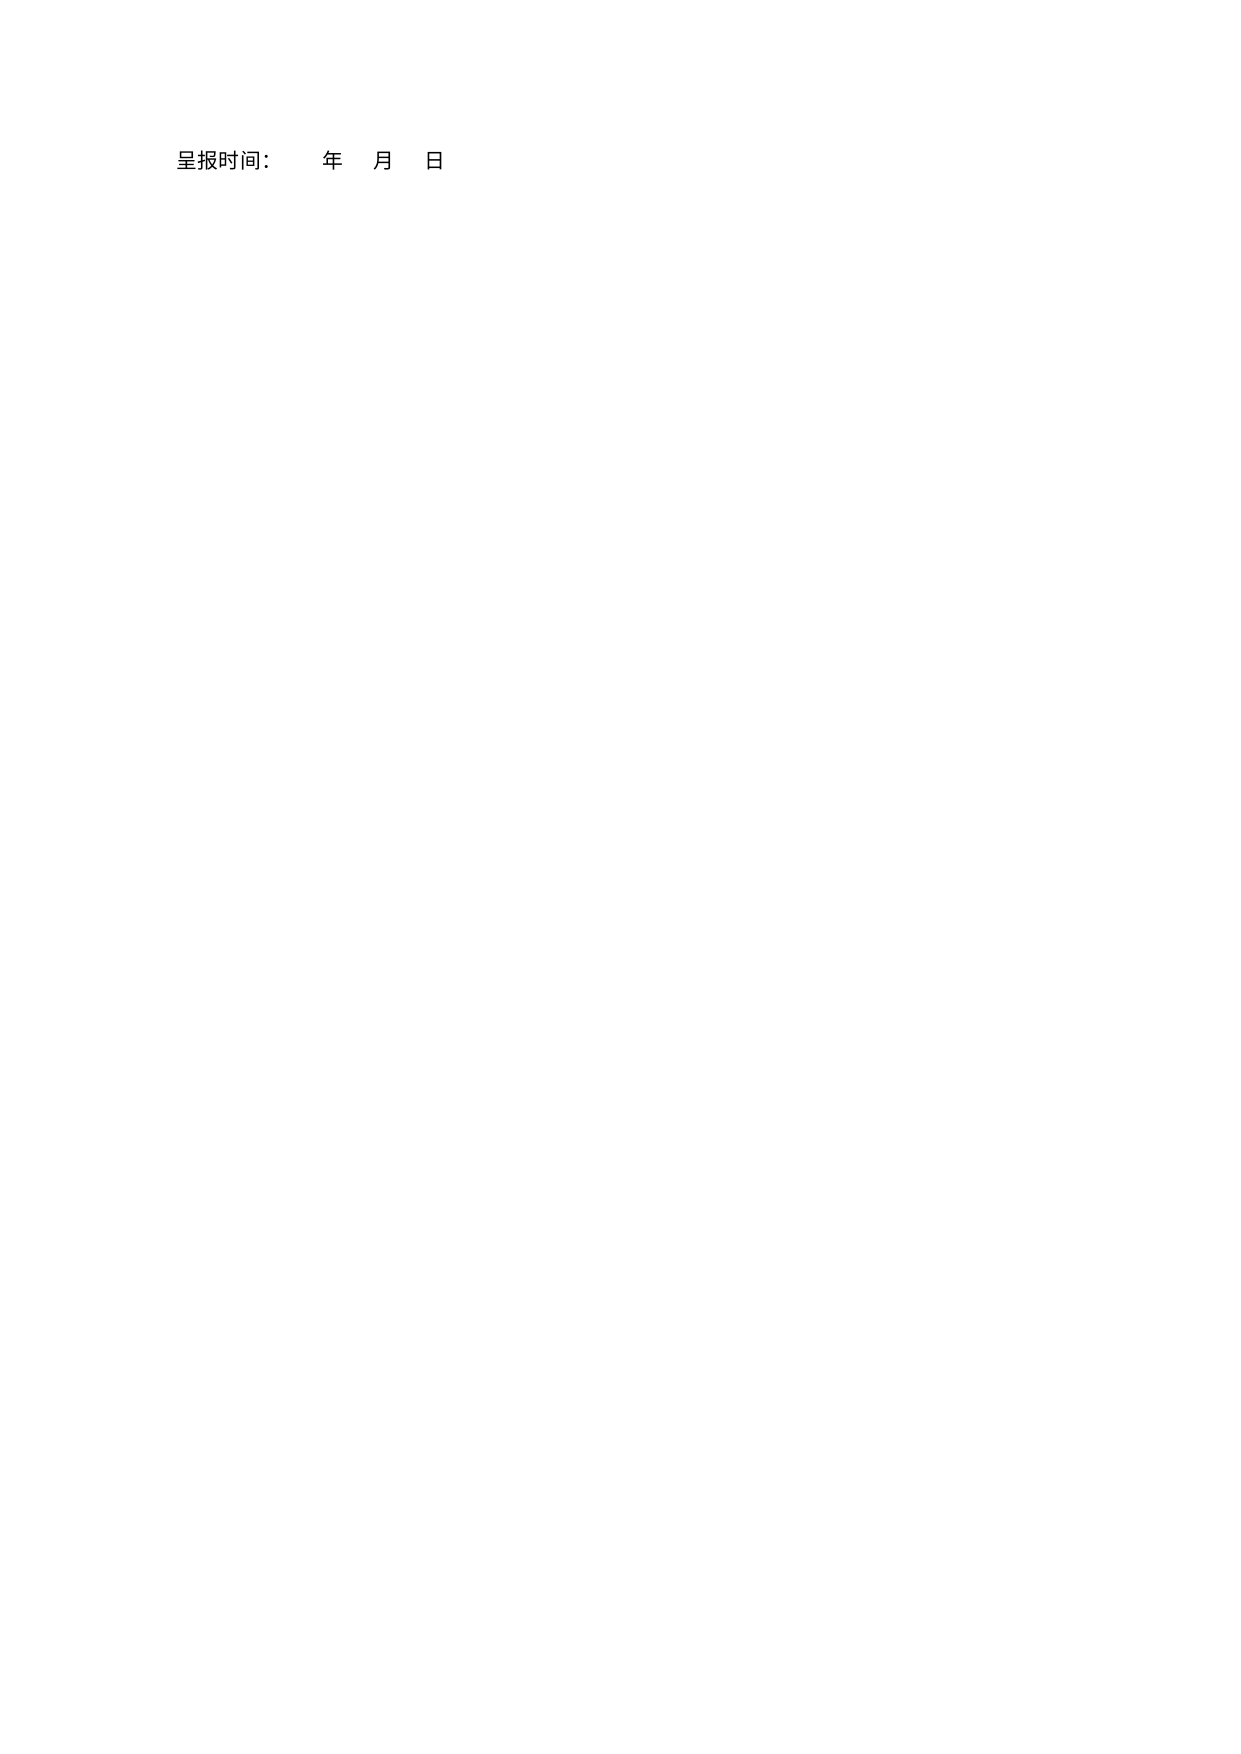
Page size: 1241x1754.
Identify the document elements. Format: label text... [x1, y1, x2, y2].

text 呈报时间： 年 月 日 [176, 149, 659, 173]
